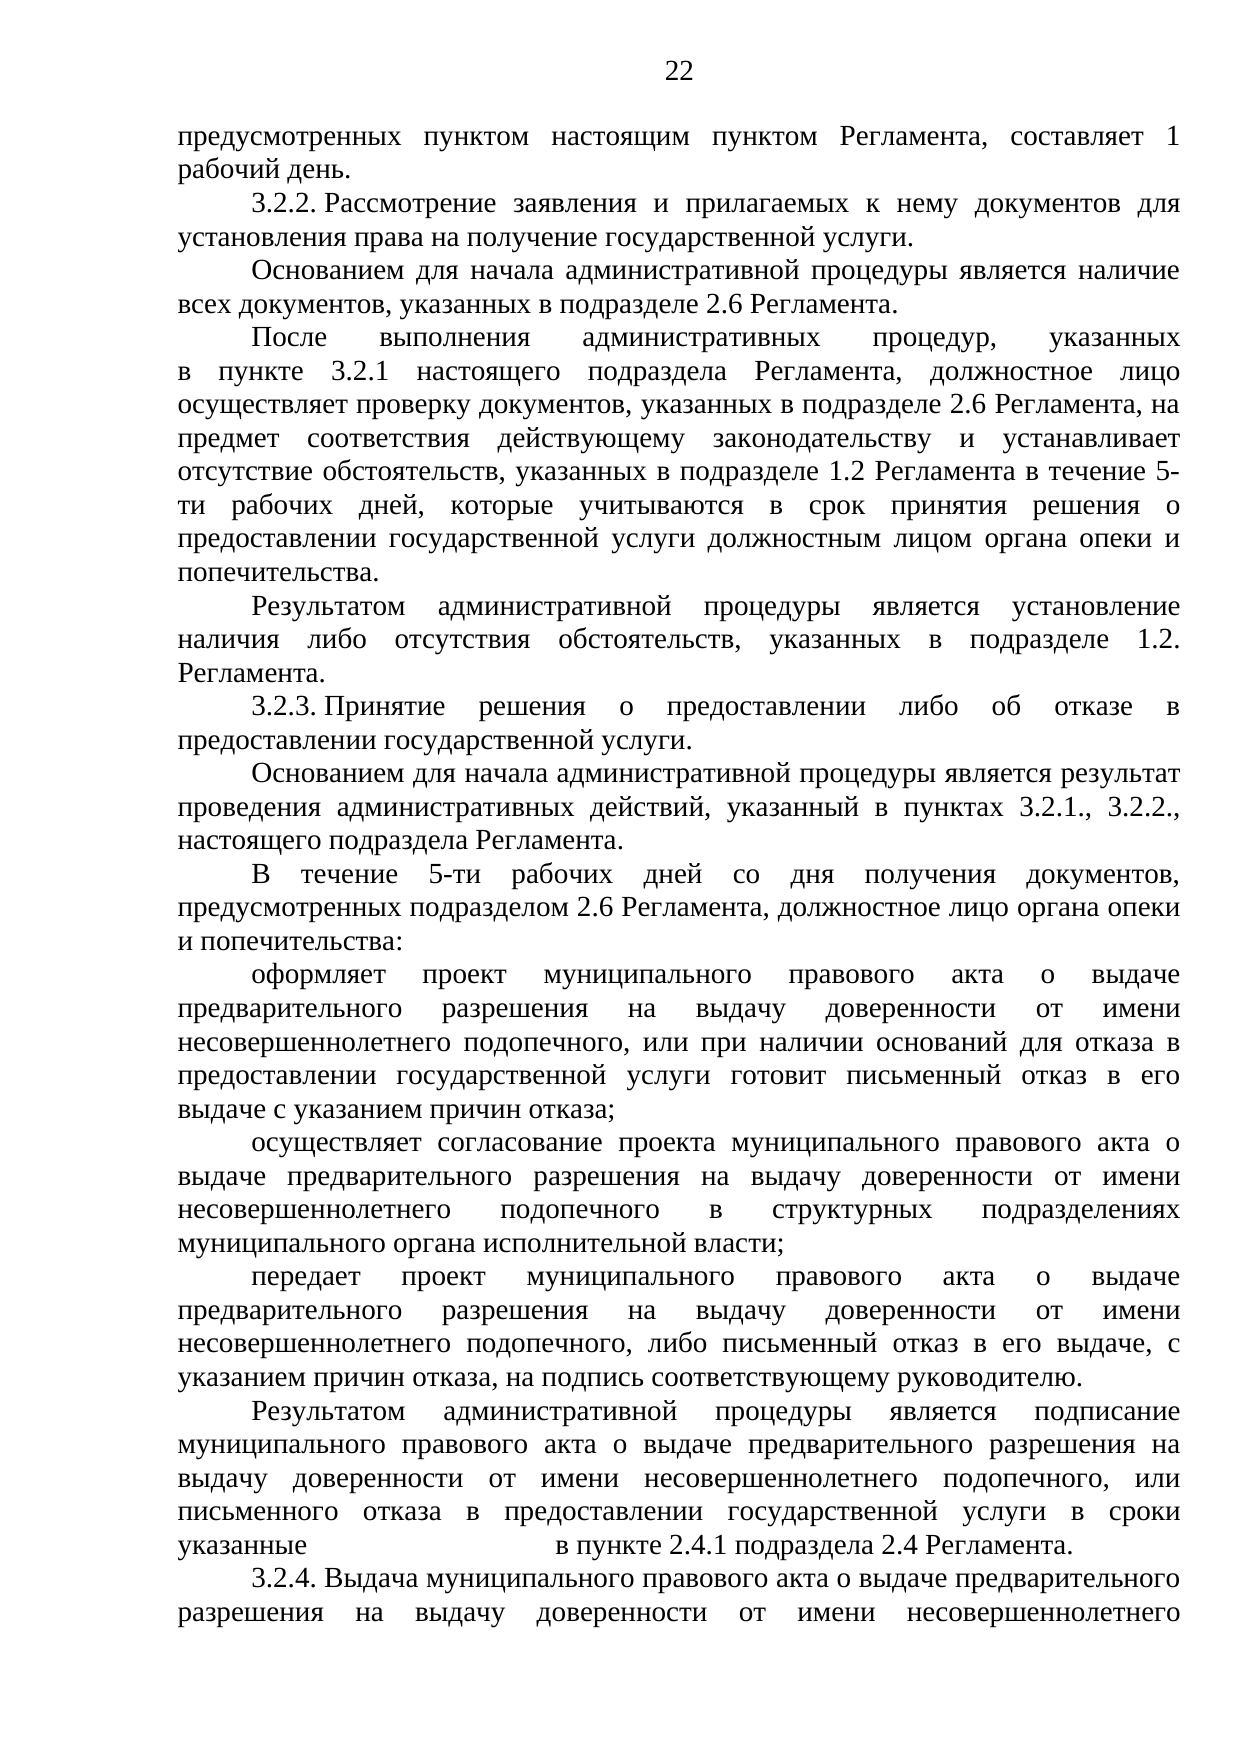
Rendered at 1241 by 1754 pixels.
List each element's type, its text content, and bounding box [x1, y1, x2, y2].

text Результатом административной процедуры является подписание муниципального правового акта о выдаче предварительного разрешения на выдачу доверенности от имени несовершеннолетнего подопечного, или письменного отказа в предоставлении государственной услуги в сроки указанные в пункте 2.4.1 подраздела 2.4 Регламента. [177, 1393, 1181, 1560]
text Результатом административной процедуры является установление наличия либо отсутствия обстоятельств, указанных в подразделе 1.2. Регламента. [177, 588, 1181, 688]
text Основанием для начала административной процедуры является результат проведения административных действий, указанный в пунктах 3.2.1., 3.2.2., настоящего подраздела Регламента. [177, 755, 1181, 856]
text осуществляет согласование проекта муниципального правового акта о выдаче предварительного разрешения на выдачу доверенности от имени несовершеннолетнего подопечного в структурных подразделениях муниципального органа исполнительной власти; [177, 1124, 1181, 1258]
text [177, 1560, 1181, 1627]
text передает проект муниципального правового акта о выдаче предварительного разрешения на выдачу доверенности от имени несовершеннолетнего подопечного, либо письменный отказ в его выдаче, с указанием причин отказа, на подпись соответствующему руководителю. [177, 1258, 1181, 1393]
text Основанием для начала административной процедуры является наличие всех документов, указанных в подразделе 2.6 Регламента. [177, 252, 1181, 319]
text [177, 118, 1181, 185]
text 3.2.3. Принятие решения о предоставлении либо об отказе в предоставлении государственной услуги. [177, 688, 1181, 755]
text После выполнения административных процедур, указанных в пункте 3.2.1 настоящего подраздела Регламента, должностное лицо осуществляет проверку документов, указанных в подразделе 2.6 Регламента, на предмет соответствия действующему законодательству и устанавливает отсутствие обстоятельств, указанных в подразделе 1.2 Регламента в течение 5-ти рабочих дней, которые учитываются в срок принятия решения о предоставлении государственной услуги должностным лицом органа опеки и попечительства. [177, 319, 1181, 588]
text оформляет проект муниципального правового акта о выдаче предварительного разрешения на выдачу доверенности от имени несовершеннолетнего подопечного, или при наличии оснований для отказа в предоставлении государственной услуги готовит письменный отказ в его выдаче с указанием причин отказа; [177, 957, 1181, 1124]
text В течение 5-ти рабочих дней со дня получения документов, предусмотренных подразделом 2.6 Регламента, должностное лицо органа опеки и попечительства: [177, 856, 1181, 957]
text 3.2.2. Рассмотрение заявления и прилагаемых к нему документов для установления права на получение государственной услуги. [177, 185, 1181, 252]
